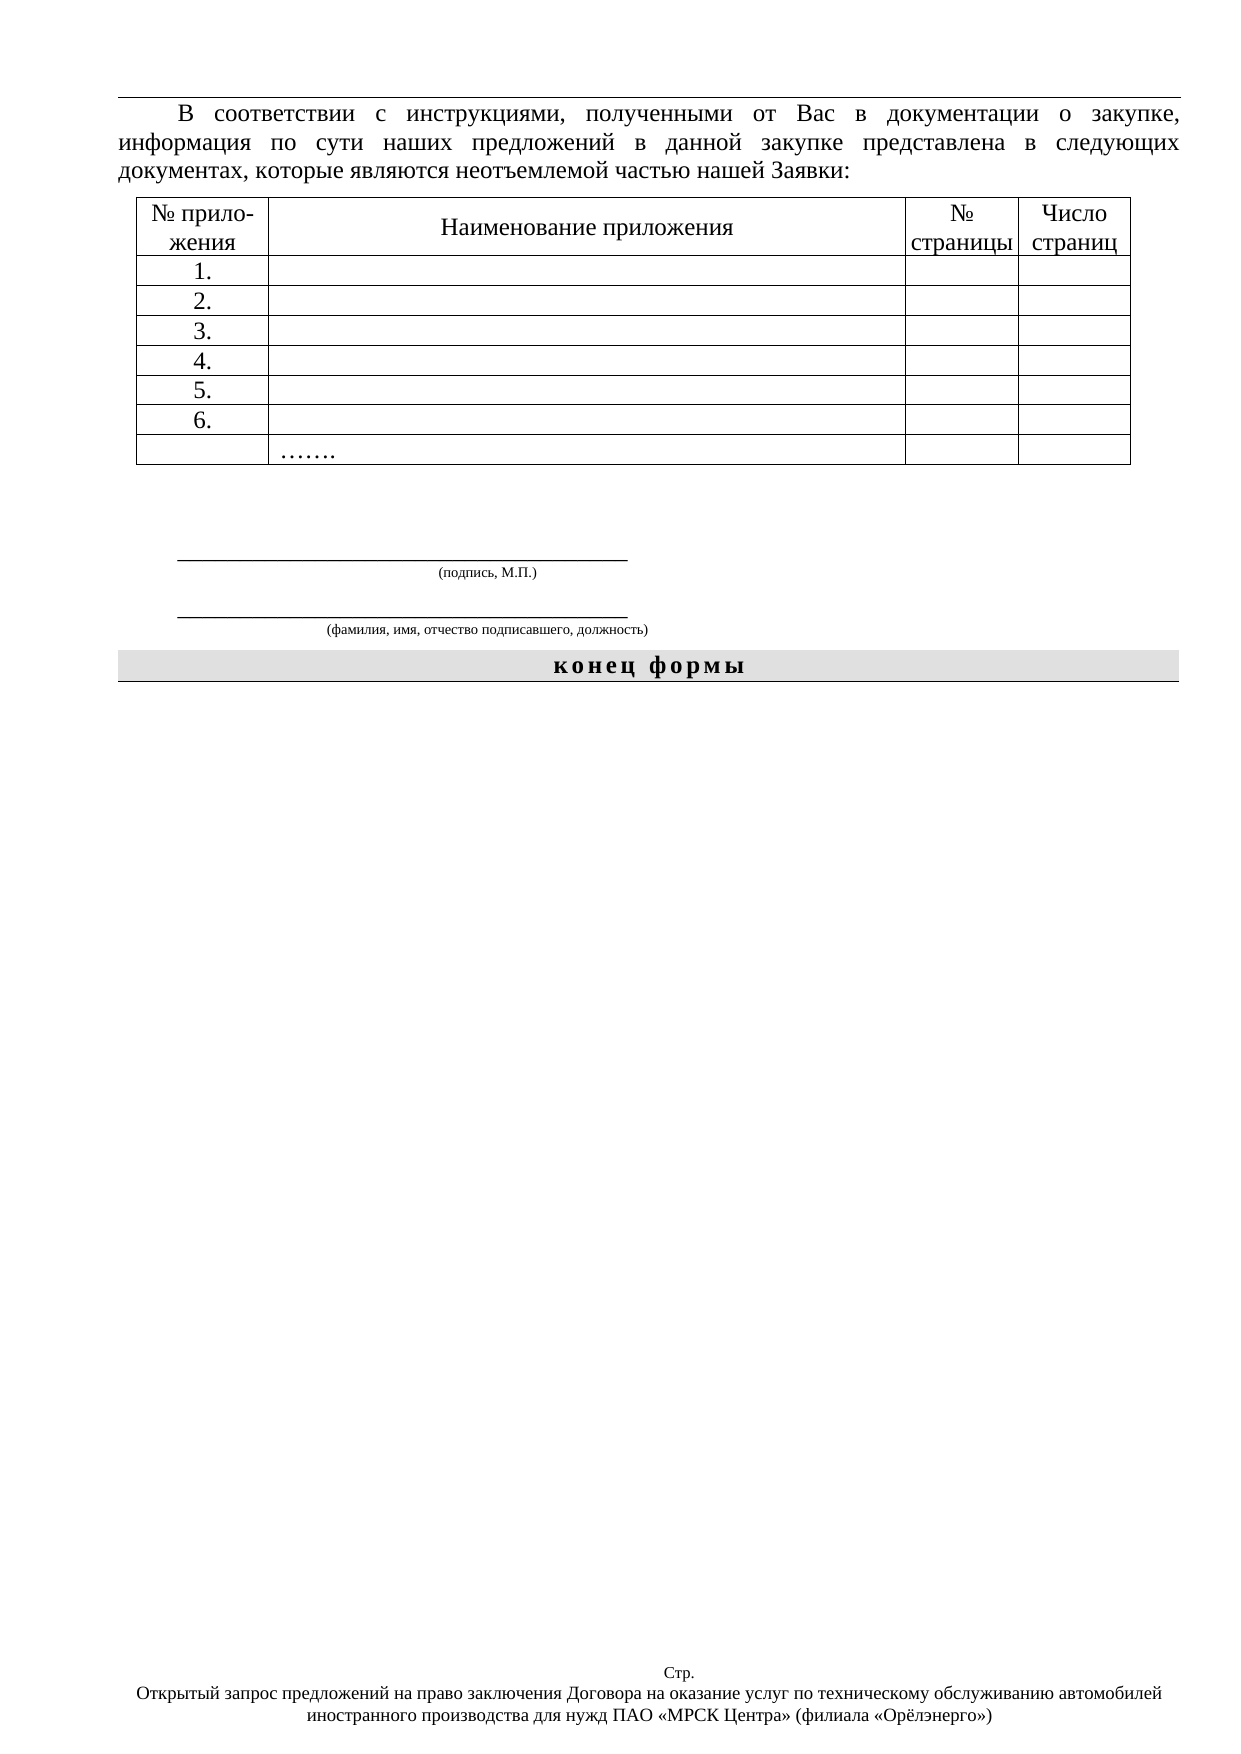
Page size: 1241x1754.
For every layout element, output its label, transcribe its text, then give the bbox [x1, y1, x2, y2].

table_cell [1019, 316, 1130, 345]
table_cell [269, 256, 905, 285]
table_cell [906, 316, 1018, 345]
text конец формы [118, 650, 1179, 681]
table_cell [269, 286, 905, 315]
table_cell [1019, 286, 1130, 315]
table_cell 5. [137, 376, 268, 404]
text (фамилия, имя, отчество подписавшего, должность) [118, 621, 797, 650]
table_header Наименование приложения [269, 198, 905, 255]
table_cell [906, 256, 1018, 285]
table_cell [1019, 376, 1130, 404]
table_cell [269, 376, 905, 404]
table_cell [906, 435, 1018, 464]
text В соответствии с инструкциями, полученными от Вас в документации о закупке, информация по сути наших предложений в данной закупке представлена в следующих документах, которые являются неотъемлемой частью нашей Заявки: [118, 98, 1181, 184]
table_cell [1019, 435, 1130, 464]
table_cell [1019, 405, 1130, 434]
table_cell ……. [269, 435, 905, 464]
table_cell 6. [137, 405, 268, 434]
table_cell [906, 376, 1018, 404]
table_cell 2. [137, 286, 268, 315]
table_cell 3. [137, 316, 268, 345]
table_cell [269, 346, 905, 374]
table_cell [269, 316, 905, 345]
table_cell [1019, 256, 1130, 285]
text ____________________________________ [118, 592, 1181, 621]
table_cell 4. [137, 346, 268, 374]
table_header Число страниц [1019, 198, 1130, 255]
table_cell [906, 286, 1018, 315]
table_cell [906, 405, 1018, 434]
table_header № страницы [906, 198, 1018, 255]
table_cell [906, 346, 1018, 374]
text ____________________________________ [118, 535, 1181, 564]
table_cell 1. [137, 256, 268, 285]
text (подпись, М.П.) [118, 564, 797, 592]
table_cell [269, 405, 905, 434]
table_cell [137, 435, 268, 464]
table_cell [1019, 346, 1130, 374]
table_header № прило-жения [137, 198, 268, 255]
